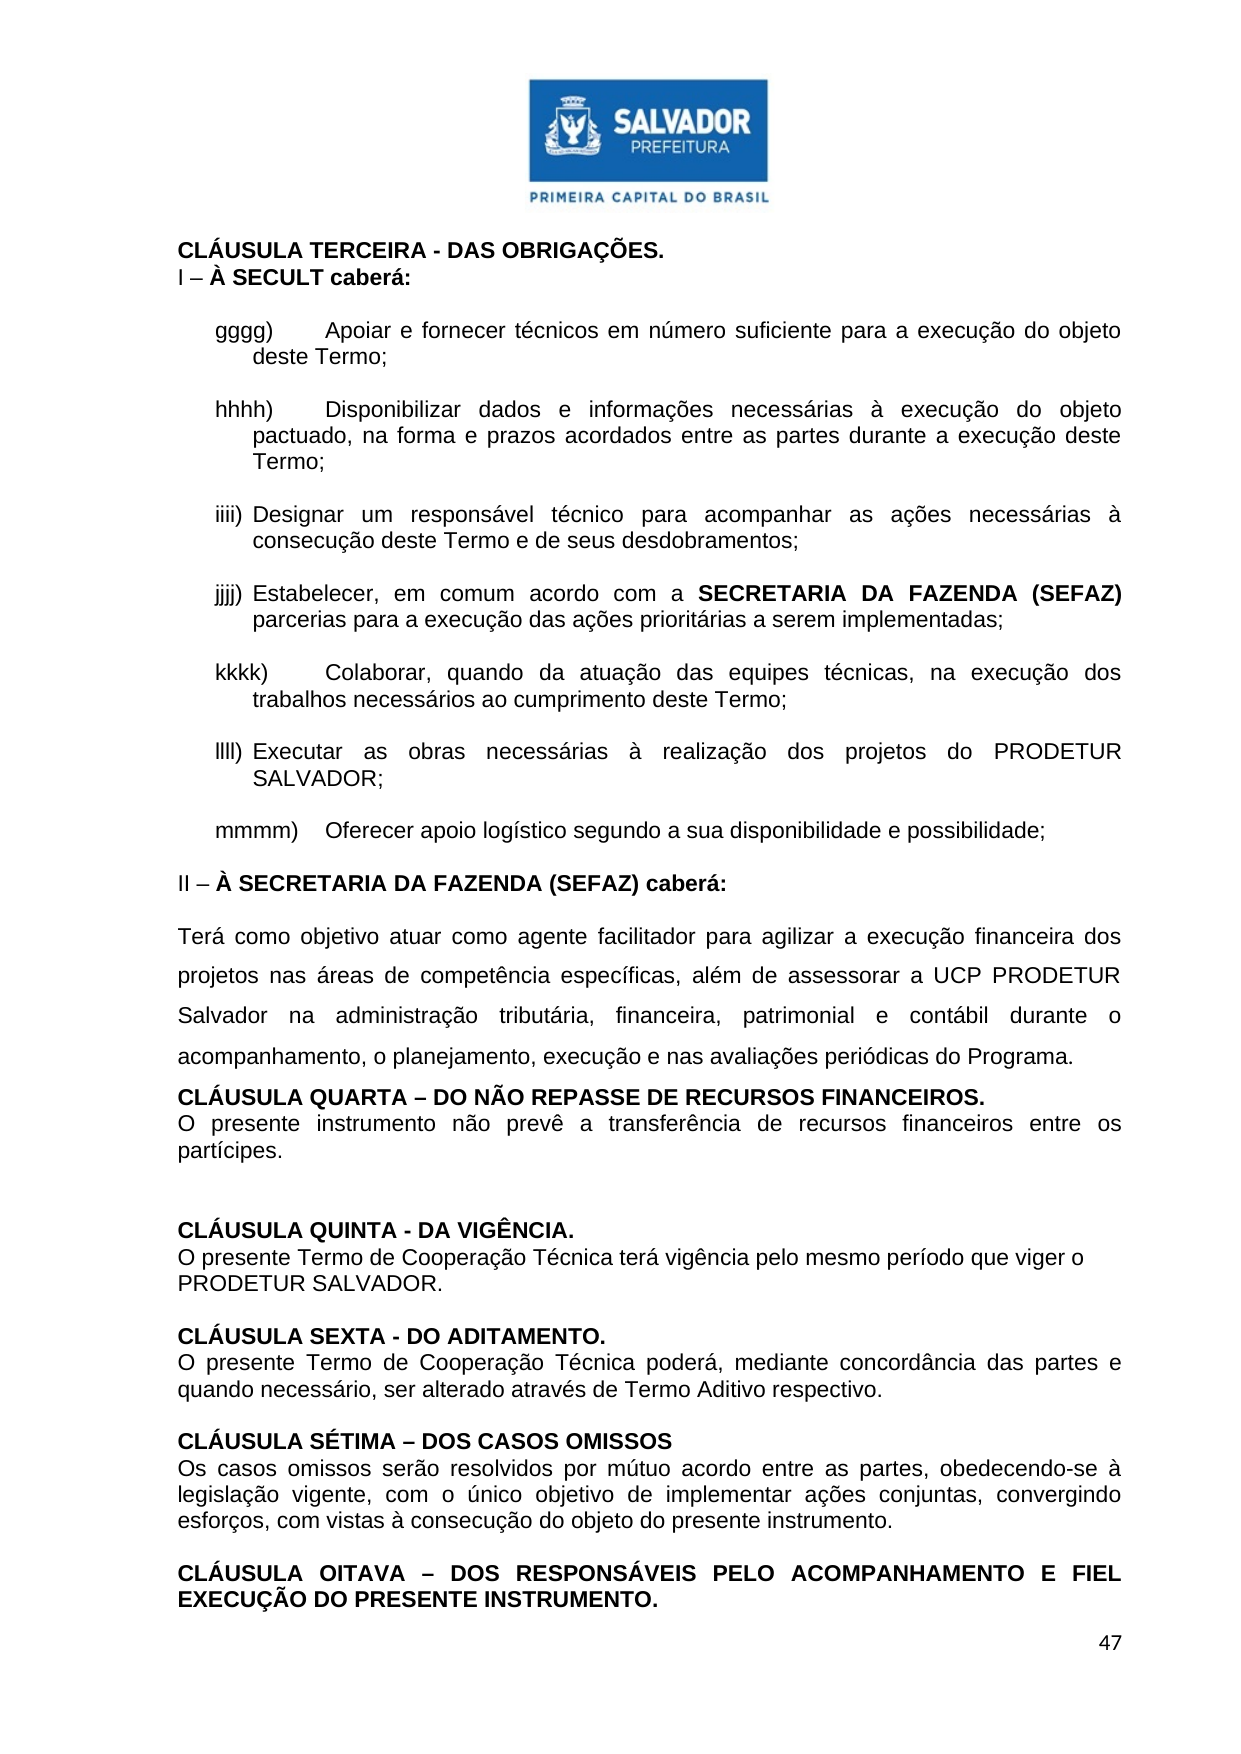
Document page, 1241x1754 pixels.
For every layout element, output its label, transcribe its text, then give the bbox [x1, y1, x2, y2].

text CLÁUSULA QUINTA - DA VIGÊNCIA. [177, 1217, 1122, 1244]
picture [524, 73, 775, 213]
text O presente Termo de Cooperação Técnica terá vigência pelo mesmo período que viger o PRODETUR SALVADOR. [177, 1244, 1122, 1296]
text CLÁUSULA SÉTIMA – DOS CASOS OMISSOS [177, 1428, 1122, 1454]
text Terá como objetivo atuar como agente facilitador para agilizar a execução financeira dos projetos nas áreas de competência específicas, além de assessorar a UCP PRODETUR Salvador na administração tributária, financeira, patrimonial e contábil durante o acompanhamento, o planejamento, execução e nas avaliações periódicas do Programa. [177, 923, 1122, 1070]
list Apoiar e fornecer técnicos em número suficiente para a execução do objeto deste Termo; [215, 317, 1122, 369]
text CLÁUSULA SEXTA - DO ADITAMENTO. [177, 1323, 1122, 1349]
list Colaborar, quando da atuação das equipes técnicas, na execução dos trabalhos necessários ao cumprimento deste Termo; [215, 659, 1122, 712]
text II – À SECRETARIA DA FAZENDA (SEFAZ) caberá: [177, 870, 1122, 896]
text CLÁUSULA QUARTA – DO NÃO REPASSE DE RECURSOS FINANCEIROS. [177, 1084, 1122, 1110]
text O presente instrumento não prevê a transferência de recursos financeiros entre os partícipes. [177, 1110, 1122, 1163]
list Disponibilizar dados e informações necessárias à execução do objeto pactuado, na forma e prazos acordados entre as partes durante a execução deste Termo; [215, 396, 1122, 475]
text I – À SECULT caberá: [177, 264, 1122, 290]
list Estabelecer, em comum acordo com a SECRETARIA DA FAZENDA (SEFAZ) parcerias para a execução das ações prioritárias a serem implementadas; [215, 580, 1122, 633]
list Designar um responsável técnico para acompanhar as ações necessárias à consecução deste Termo e de seus desdobramentos; [215, 501, 1122, 554]
text CLÁUSULA OITAVA – DOS RESPONSÁVEIS PELO ACOMPANHAMENTO E FIEL EXECUÇÃO DO PRESENTE INSTRUMENTO. [177, 1560, 1122, 1613]
text CLÁUSULA TERCEIRA - DAS OBRIGAÇÕES. [177, 237, 1122, 264]
text Os casos omissos serão resolvidos por mútuo acordo entre as partes, obedecendo-se à legislação vigente, com o único objetivo de implementar ações conjuntas, convergindo esforços, com vistas à consecução do objeto do presente instrumento. [177, 1454, 1122, 1534]
text O presente Termo de Cooperação Técnica poderá, mediante concordância das partes e quando necessário, ser alterado através de Termo Aditivo respectivo. [177, 1349, 1122, 1402]
list Oferecer apoio logístico segundo a sua disponibilidade e possibilidade; [215, 817, 1122, 844]
list Executar as obras necessárias à realização dos projetos do PRODETUR SALVADOR; [215, 738, 1122, 791]
